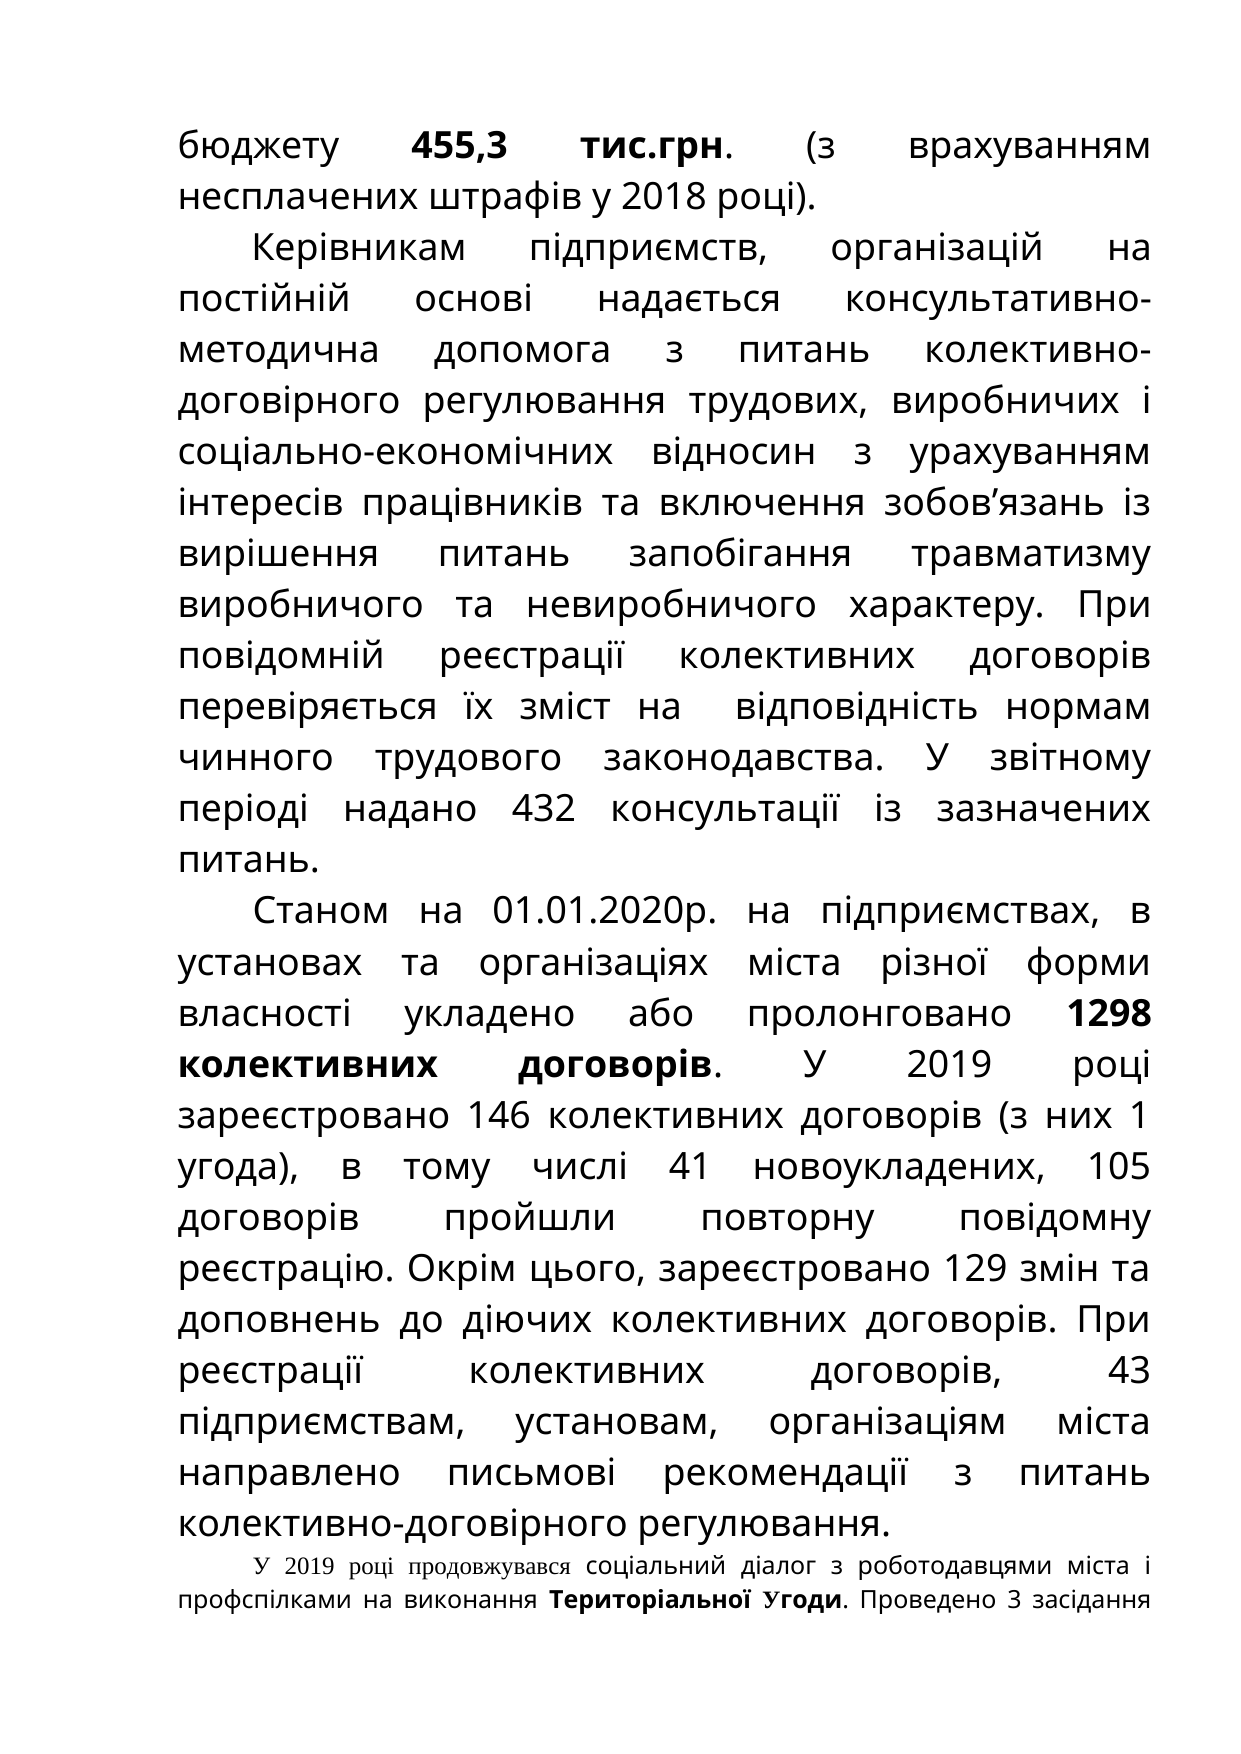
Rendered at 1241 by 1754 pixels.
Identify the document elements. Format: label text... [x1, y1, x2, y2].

text Станом на 01.01.2020р. на підприємствах, в установах та організаціях міста різної форми власності укладено або пролонговано 1298 колективних договорів. У 2019 році зареєстровано 146 колективних договорів (з них 1 угода), в тому числі 41 новоукладених, 105 договорів пройшли повторну повідомну реєстрацію. Окрім цього, зареєстровано 129 змін та доповнень до діючих колективних договорів. При реєстрації колективних договорів, 43 підприємствам, установам, організаціям міста направлено письмові рекомендації з питань колективно-договірного регулювання. [177, 884, 1152, 1547]
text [177, 118, 1152, 220]
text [177, 1547, 1152, 1615]
text Керівникам підприємств, організацій на постійній основі надається консультативно-методична допомога з питань колективно-договірного регулювання трудових, виробничих і соціально-економічних відносин з урахуванням інтересів працівників та включення зобов’язань із вирішення питань запобігання травматизму виробничого та невиробничого характеру. При повідомній реєстрації колективних договорів перевіряється їх зміст на відповідність нормам чинного трудового законодавства. У звітному періоді надано 432 консультації із зазначених питань. [177, 220, 1152, 884]
